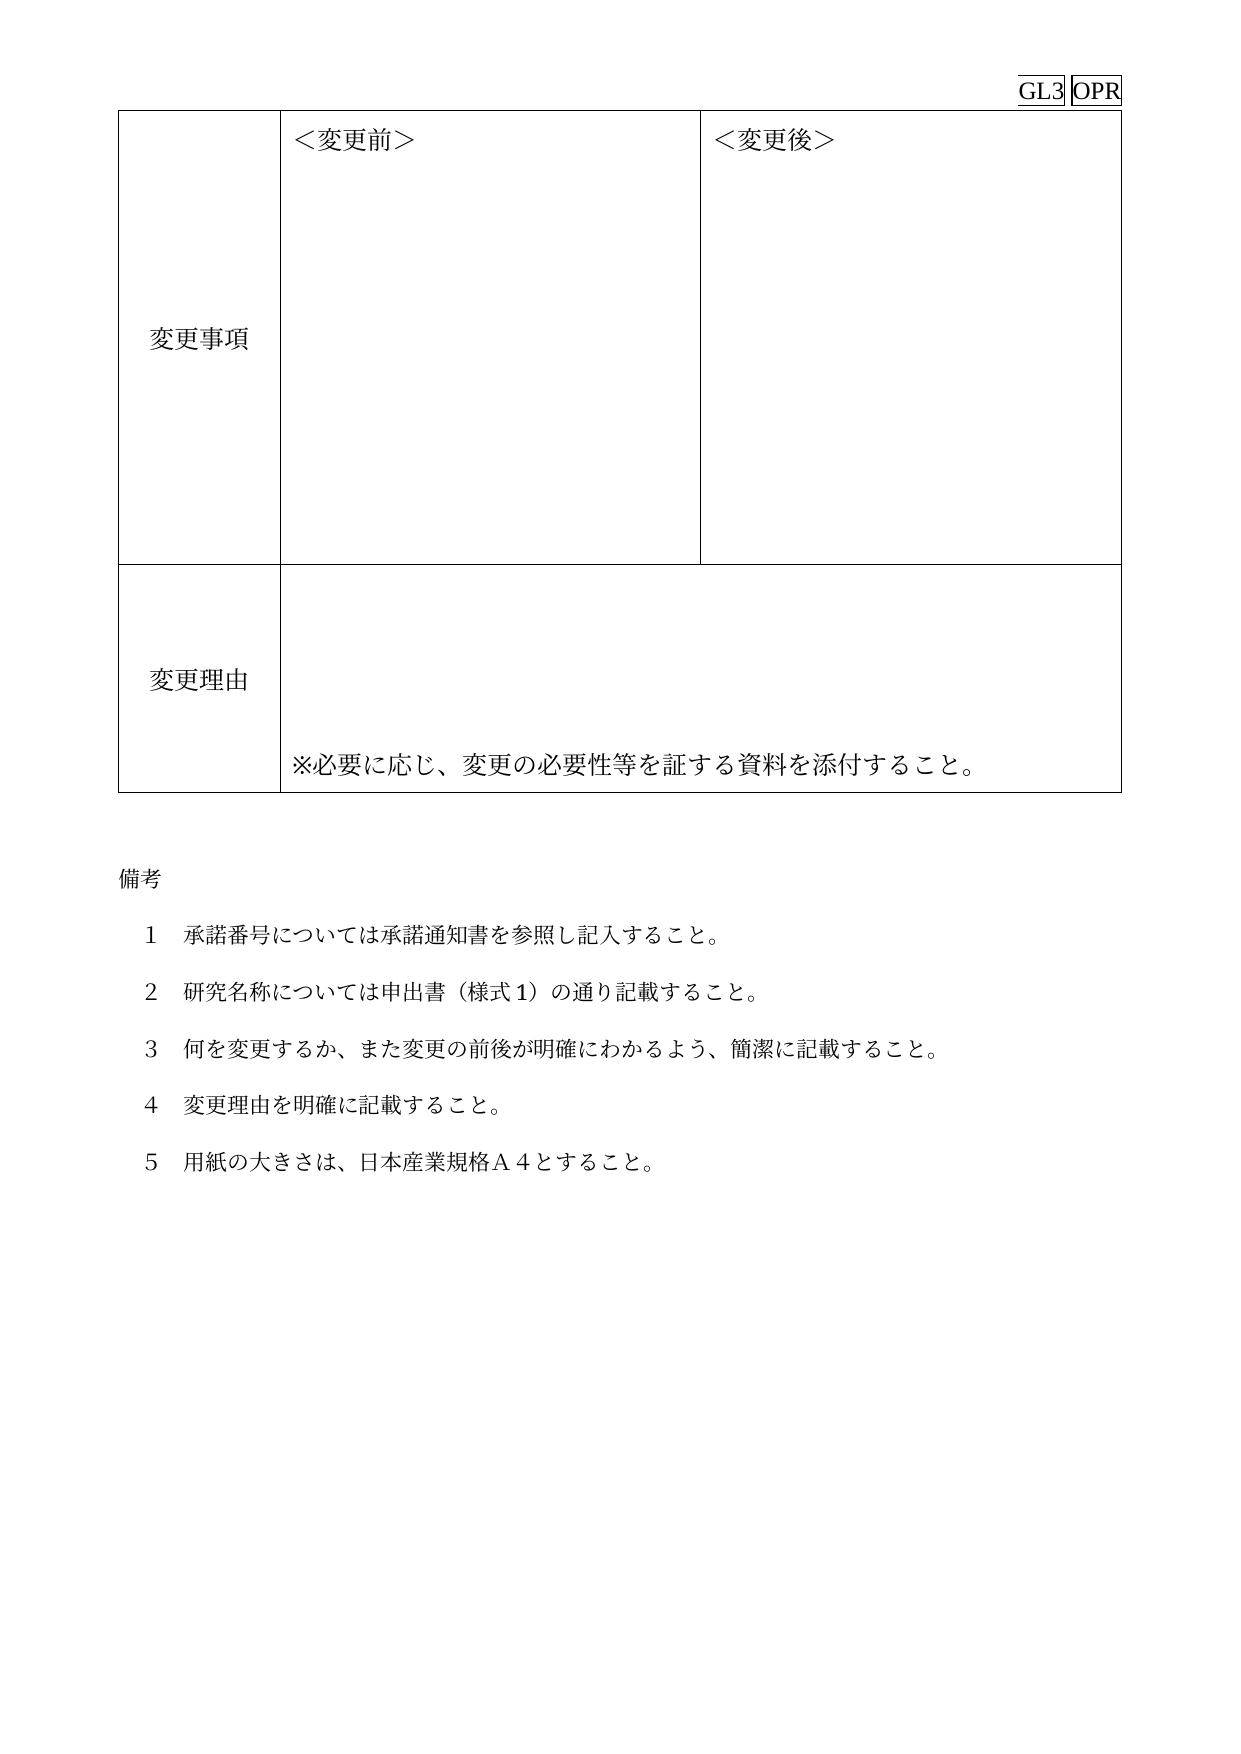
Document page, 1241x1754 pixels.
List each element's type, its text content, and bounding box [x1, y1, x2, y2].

text ５ 用紙の大きさは、日本産業規格Ａ４とすること。 [140, 1133, 1122, 1189]
text １ 承諾番号については承諾通知書を参照し記入すること。 [140, 906, 1122, 963]
text ３ 何を変更するか、また変更の前後が明確にわかるよう、簡潔に記載すること。 [140, 1019, 1122, 1076]
table_cell ※必要に応じ、変更の必要性等を証する資料を添付すること。 [281, 565, 1121, 792]
text ４ 変更理由を明確に記載すること。 [140, 1076, 1122, 1133]
table_header 変更事項 [119, 111, 280, 564]
table_cell 変更理由 [119, 565, 280, 792]
text 備考 [118, 849, 1122, 906]
text ２ 研究名称については申出書（様式1）の通り記載すること。 [140, 963, 1122, 1019]
table_header ＜変更前＞ [281, 111, 700, 564]
table_header ＜変更後＞ [701, 111, 1121, 564]
